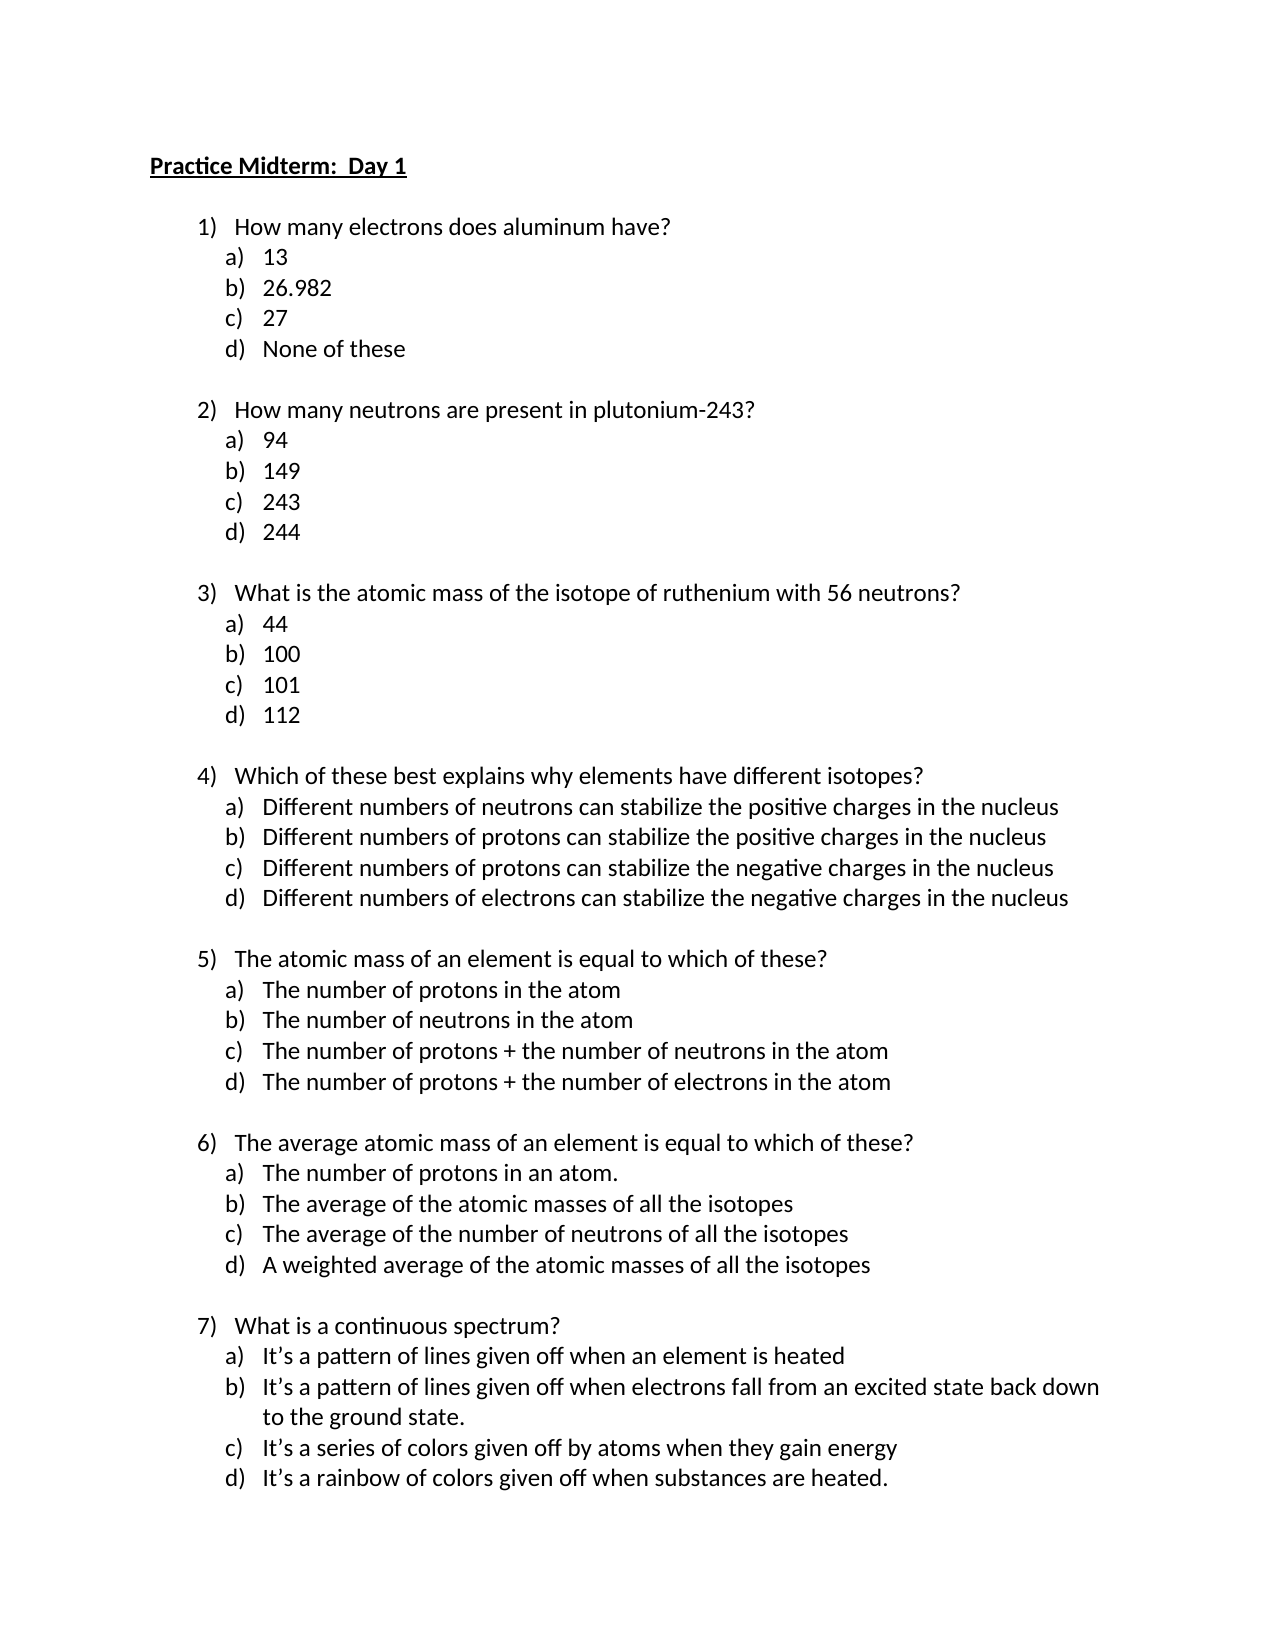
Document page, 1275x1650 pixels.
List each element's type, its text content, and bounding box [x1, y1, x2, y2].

list 244 [225, 516, 1125, 547]
list 94 [225, 425, 1125, 455]
list The number of protons in the atom [225, 974, 1125, 1004]
list Which of these best explains why elements have different isotopes? [197, 760, 1125, 791]
list How many electrons does aluminum have? [197, 211, 1125, 242]
list The number of protons in an atom. [225, 1157, 1125, 1188]
list 13 [225, 242, 1125, 272]
list A weighted average of the atomic masses of all the isotopes [225, 1249, 1125, 1279]
list The number of protons + the number of electrons in the atom [225, 1066, 1125, 1096]
list The average of the atomic masses of all the isotopes [225, 1188, 1125, 1218]
text Practice Midterm: Day 1 [150, 150, 1125, 181]
list It’s a pattern of lines given off when electrons fall from an excited state back down to the ground state. [225, 1371, 1125, 1432]
list 101 [225, 669, 1125, 699]
list Different numbers of protons can stabilize the positive charges in the nucleus [225, 821, 1125, 852]
list The average atomic mass of an element is equal to which of these? [197, 1127, 1125, 1157]
list 27 [225, 303, 1125, 333]
list What is the atomic mass of the isotope of ruthenium with 56 neutrons? [197, 577, 1125, 608]
list What is a continuous spectrum? [197, 1310, 1125, 1340]
list None of these [225, 333, 1125, 364]
list 100 [225, 638, 1125, 669]
list The average of the number of neutrons of all the isotopes [225, 1218, 1125, 1249]
list The number of neutrons in the atom [225, 1004, 1125, 1035]
list It’s a rainbow of colors given off when substances are heated. [225, 1462, 1125, 1493]
list Different numbers of neutrons can stabilize the positive charges in the nucleus [225, 791, 1125, 821]
list How many neutrons are present in plutonium-243? [197, 394, 1125, 425]
list The number of protons + the number of neutrons in the atom [225, 1035, 1125, 1066]
list Different numbers of protons can stabilize the negative charges in the nucleus [225, 852, 1125, 882]
list The atomic mass of an element is equal to which of these? [197, 943, 1125, 974]
list 243 [225, 486, 1125, 516]
list 26.982 [225, 272, 1125, 303]
list It’s a series of colors given off by atoms when they gain energy [225, 1432, 1125, 1462]
list 112 [225, 699, 1125, 730]
list 149 [225, 455, 1125, 486]
list It’s a pattern of lines given off when an element is heated [225, 1340, 1125, 1371]
list Different numbers of electrons can stabilize the negative charges in the nucleus [225, 882, 1125, 913]
list 44 [225, 608, 1125, 638]
